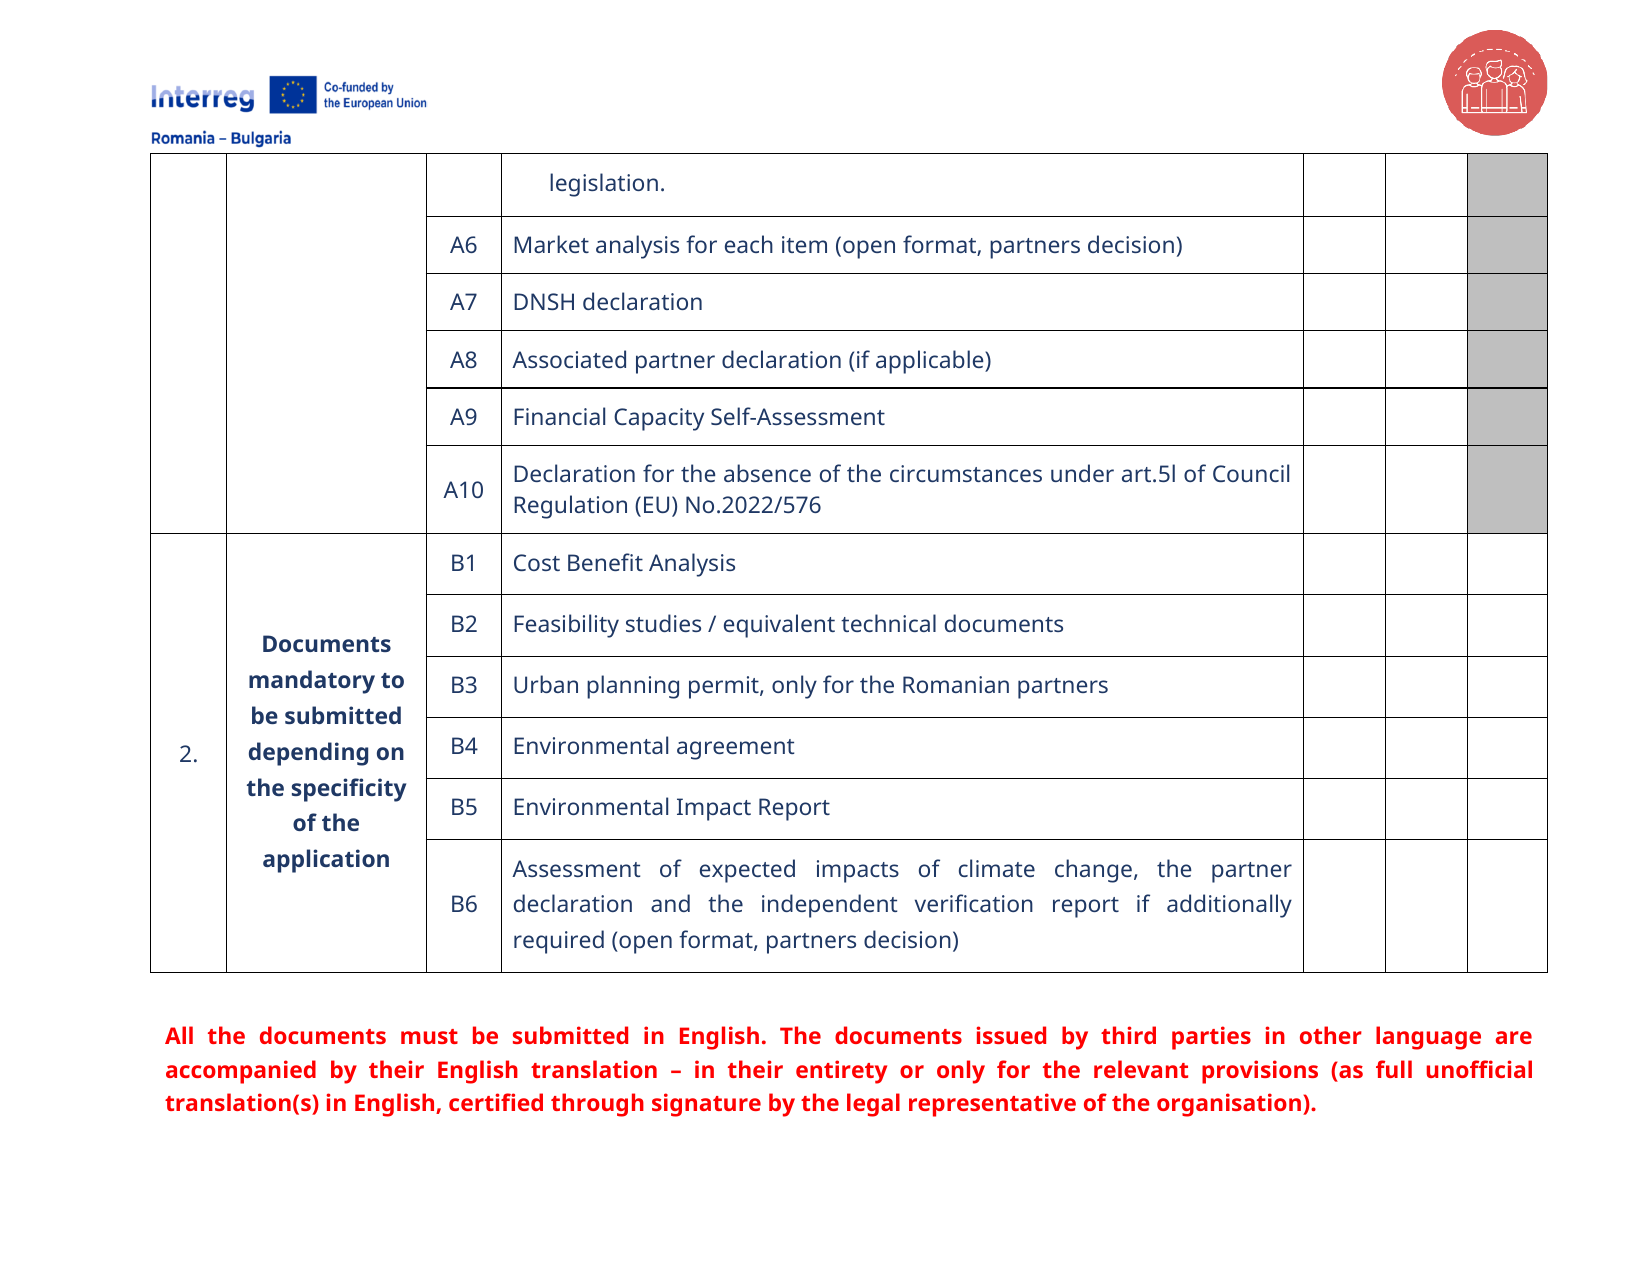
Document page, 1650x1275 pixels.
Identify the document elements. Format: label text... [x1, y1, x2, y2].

table_cell [1386, 389, 1467, 445]
table_cell 2. [151, 534, 226, 972]
table_cell A7 [427, 274, 501, 330]
table_cell B3 [427, 657, 501, 717]
table_cell [1304, 840, 1385, 972]
table_cell [1386, 217, 1467, 273]
table_cell A10 [427, 446, 501, 533]
picture [1441, 29, 1548, 136]
table_cell [1304, 595, 1385, 656]
table_cell Documents mandatory to be submitted depending on the specificity of the application [227, 534, 426, 972]
table_cell [1386, 779, 1467, 839]
table_cell [1468, 389, 1547, 445]
table_cell [1304, 446, 1385, 533]
table_cell Associated partner declaration (if applicable) [502, 331, 1303, 387]
table_cell [1386, 154, 1467, 216]
table_cell [1386, 446, 1467, 533]
table_cell A5 [427, 154, 501, 216]
table_cell [1468, 779, 1547, 839]
table_cell DNSH declaration [502, 274, 1303, 330]
table_cell [1304, 331, 1385, 387]
table_cell [1468, 595, 1547, 656]
table_cell [1468, 446, 1547, 533]
table_cell A8 [427, 331, 501, 387]
table_cell [1468, 154, 1547, 216]
table_cell [1386, 274, 1467, 330]
table_cell [1468, 657, 1547, 717]
table_cell [1468, 718, 1547, 778]
table_cell B5 [427, 779, 501, 839]
table_cell B6 [427, 840, 501, 972]
table_cell [1386, 595, 1467, 656]
table_cell [1304, 217, 1385, 273]
table_cell Financial Capacity Self-Assessment [502, 389, 1303, 445]
table_cell [1304, 389, 1385, 445]
table_cell [1386, 718, 1467, 778]
table_cell [1304, 718, 1385, 778]
table_cell [1304, 657, 1385, 717]
table_cell [1304, 274, 1385, 330]
table_cell Declaration for the absence of the circumstances under art.5l of Council Regulation (EU) No.2022/576 [502, 446, 1303, 533]
table_cell B1 [427, 534, 501, 594]
table_cell [1304, 154, 1385, 216]
table_cell Feasibility studies / equivalent technical documents [502, 595, 1303, 656]
table_cell [1468, 534, 1547, 594]
table_cell Environmental agreement [502, 718, 1303, 778]
table_cell [1386, 840, 1467, 972]
table_cell [1468, 217, 1547, 273]
table_cell B4 [427, 718, 501, 778]
table_cell A9 [427, 389, 501, 445]
table_cell A6 [427, 217, 501, 273]
table_cell [1386, 657, 1467, 717]
table_cell [1304, 779, 1385, 839]
table_cell B2 [427, 595, 501, 656]
table_cell [1468, 274, 1547, 330]
table_cell Assessment of expected impacts of climate change, the partner declaration and the independent verification report if additionally required (open format, partners decision) [502, 840, 1303, 972]
table_cell [1386, 331, 1467, 387]
table_cell Urban planning permit, only for the Romanian partners [502, 657, 1303, 717]
table_cell [1468, 331, 1547, 387]
table_cell Cost Benefit Analysis [502, 534, 1303, 594]
table_cell [1386, 534, 1467, 594]
table_cell Market analysis for each item (open format, partners decision) [502, 217, 1303, 273]
text All the documents must be submitted in English. The documents issued by third parties in other language are accompanied by their English translation – in their entirety or only for the relevant provisions (as full unofficial translation(s) in English, certified through signature by the legal representative of the organisation). [165, 1020, 1536, 1119]
table_cell [1468, 840, 1547, 972]
table_cell Environmental Impact Report [502, 779, 1303, 839]
table_cell [1304, 534, 1385, 594]
picture [150, 73, 428, 153]
